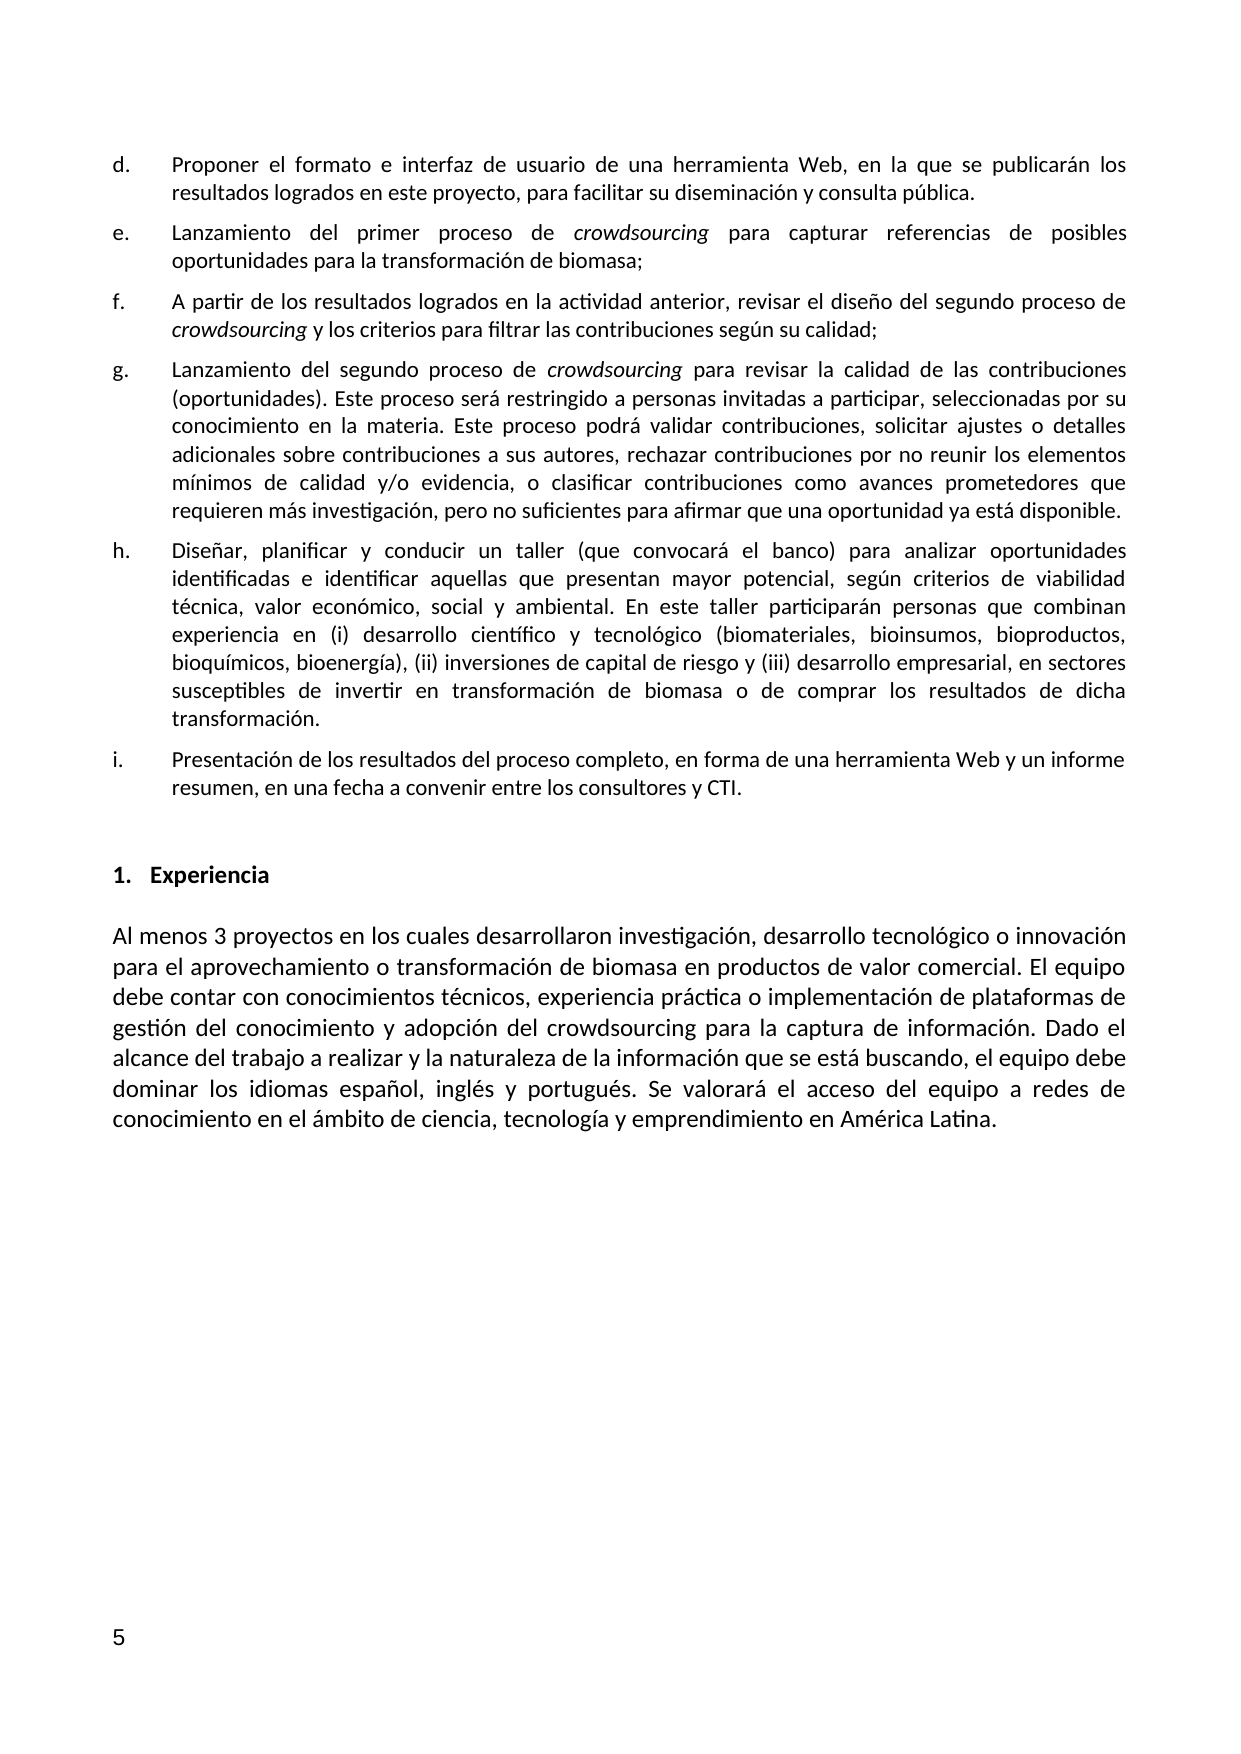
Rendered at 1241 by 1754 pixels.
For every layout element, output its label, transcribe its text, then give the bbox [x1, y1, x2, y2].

list Lanzamiento del primer proceso de crowdsourcing para capturar referencias de posibles oportunidades para la transformación de biomasa; [112, 218, 1128, 274]
list Diseñar, planificar y conducir un taller (que convocará el banco) para analizar oportunidades identificadas e identificar aquellas que presentan mayor potencial, según criterios de viabilidad técnica, valor económico, social y ambiental. En este taller participarán personas que combinan experiencia en (i) desarrollo científico y tecnológico (biomateriales, bioinsumos, bioproductos, bioquímicos, bioenergía), (ii) inversiones de capital de riesgo y (iii) desarrollo empresarial, en sectores susceptibles de invertir en transformación de biomasa o de comprar los resultados de dicha transformación. [112, 536, 1128, 732]
list Presentación de los resultados del proceso completo, en forma de una herramienta Web y un informe resumen, en una fecha a convenir entre los consultores y CTI. [112, 745, 1128, 801]
list Lanzamiento del segundo proceso de crowdsourcing para revisar la calidad de las contribuciones (oportunidades). Este proceso será restringido a personas invitadas a participar, seleccionadas por su conocimiento en la materia. Este proceso podrá validar contribuciones, solicitar ajustes o detalles adicionales sobre contribuciones a sus autores, rechazar contribuciones por no reunir los elementos mínimos de calidad y/o evidencia, o clasificar contribuciones como avances prometedores que requieren más investigación, pero no suficientes para afirmar que una oportunidad ya está disponible. [112, 356, 1128, 524]
list A partir de los resultados logrados en la actividad anterior, revisar el diseño del segundo proceso de crowdsourcing y los criterios para filtrar las contribuciones según su calidad; [112, 287, 1128, 343]
list Al menos 3 proyectos en los cuales desarrollaron investigación, desarrollo tecnológico o innovación para el aprovechamiento o transformación de biomasa en productos de valor comercial. El equipo debe contar con conocimientos técnicos, experiencia práctica o implementación de plataformas de gestión del conocimiento y adopción del crowdsourcing para la captura de información. Dado el alcance del trabajo a realizar y la naturaleza de la información que se está buscando, el equipo debe dominar los idiomas español, inglés y portugués. Se valorará el acceso del equipo a redes de conocimiento en el ámbito de ciencia, tecnología y emprendimiento en América Latina. [112, 921, 1128, 1134]
list Proponer el formato e interfaz de usuario de una herramienta Web, en la que se publicarán los resultados logrados en este proyecto, para facilitar su diseminación y consulta pública. [112, 150, 1128, 206]
list Experiencia [112, 859, 1128, 890]
